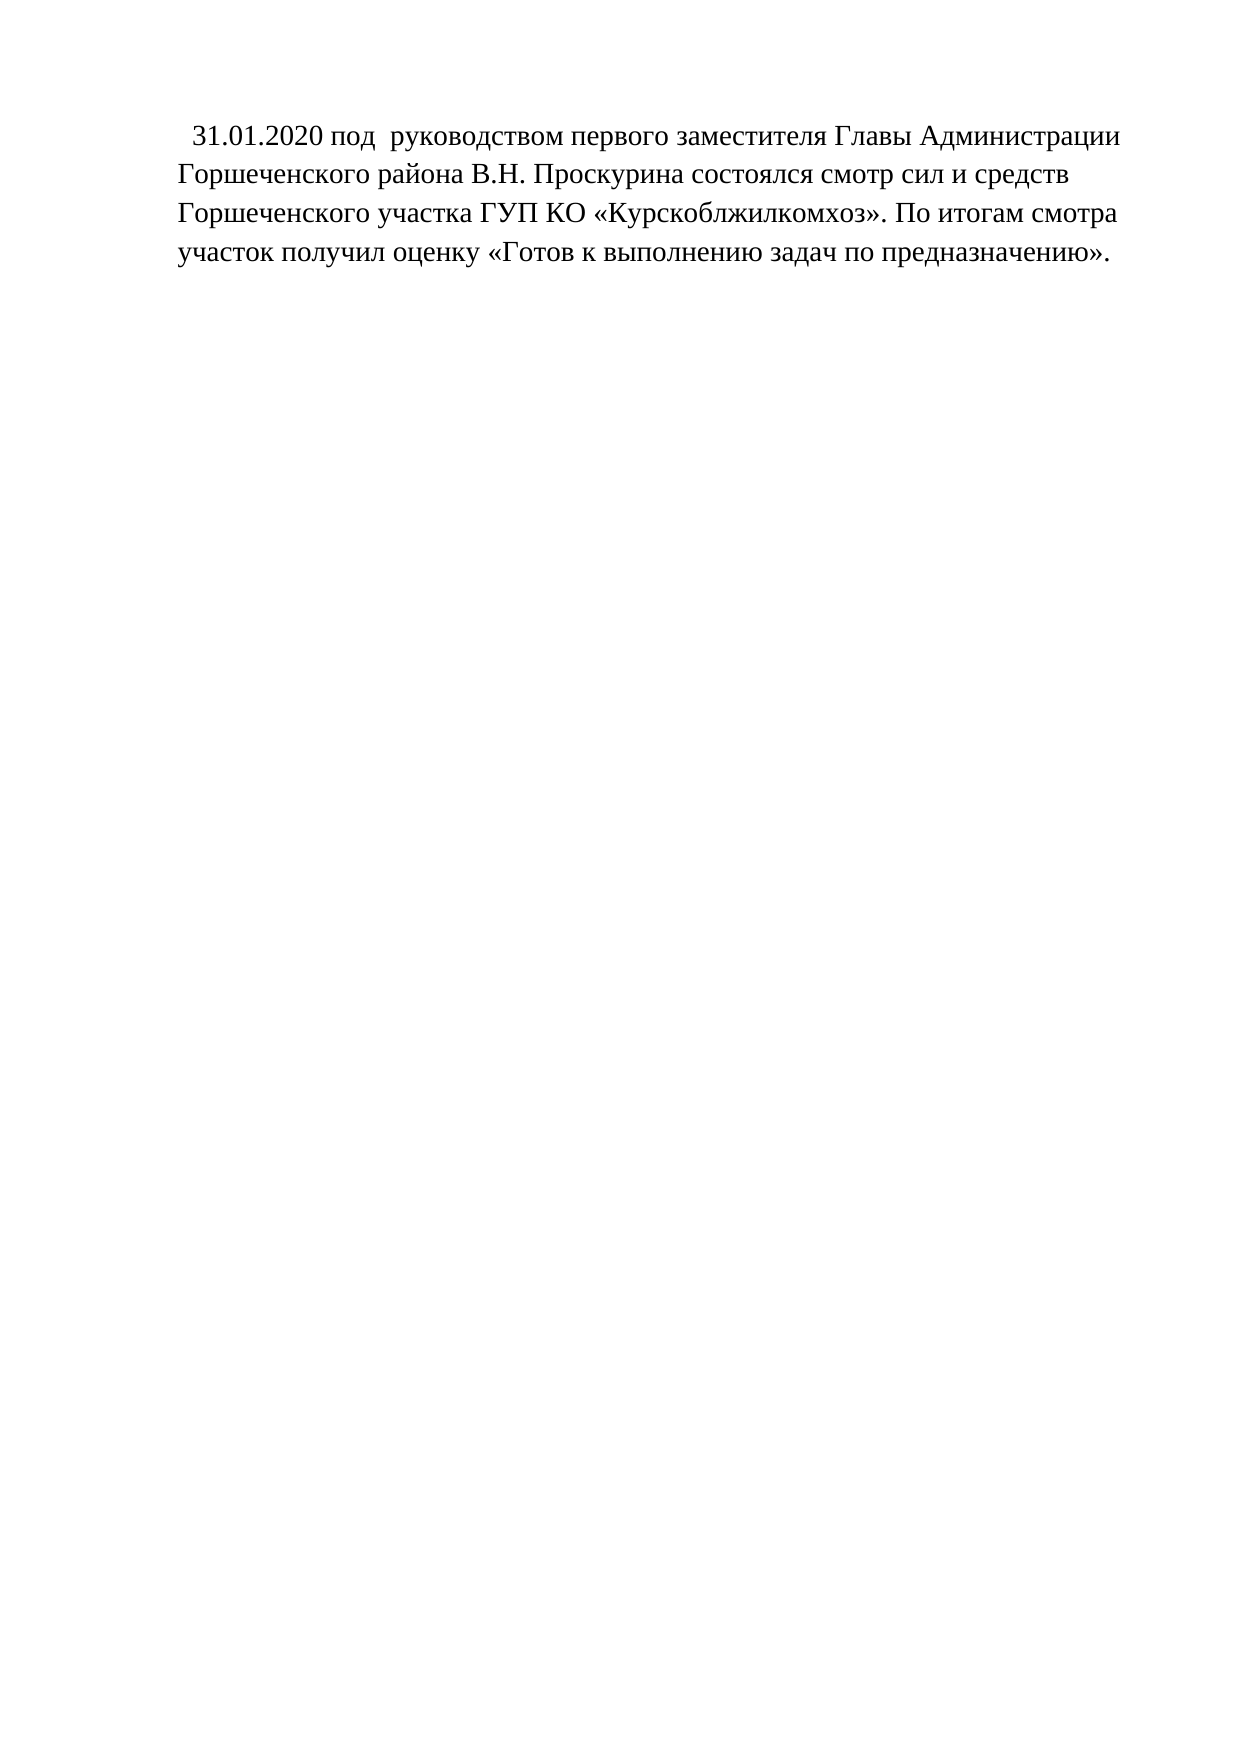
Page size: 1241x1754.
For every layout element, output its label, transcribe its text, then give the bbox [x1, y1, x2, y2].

text 31.01.2020 под руководством первого заместителя Главы Администрации Горшеченского района В.Н. Проскурина состоялся смотр сил и средств Горшеченского участка ГУП КО «Курскоблжилкомхоз». По итогам смотра участок получил оценку «Готов к выполнению задач по предназначению». [177, 118, 1152, 267]
